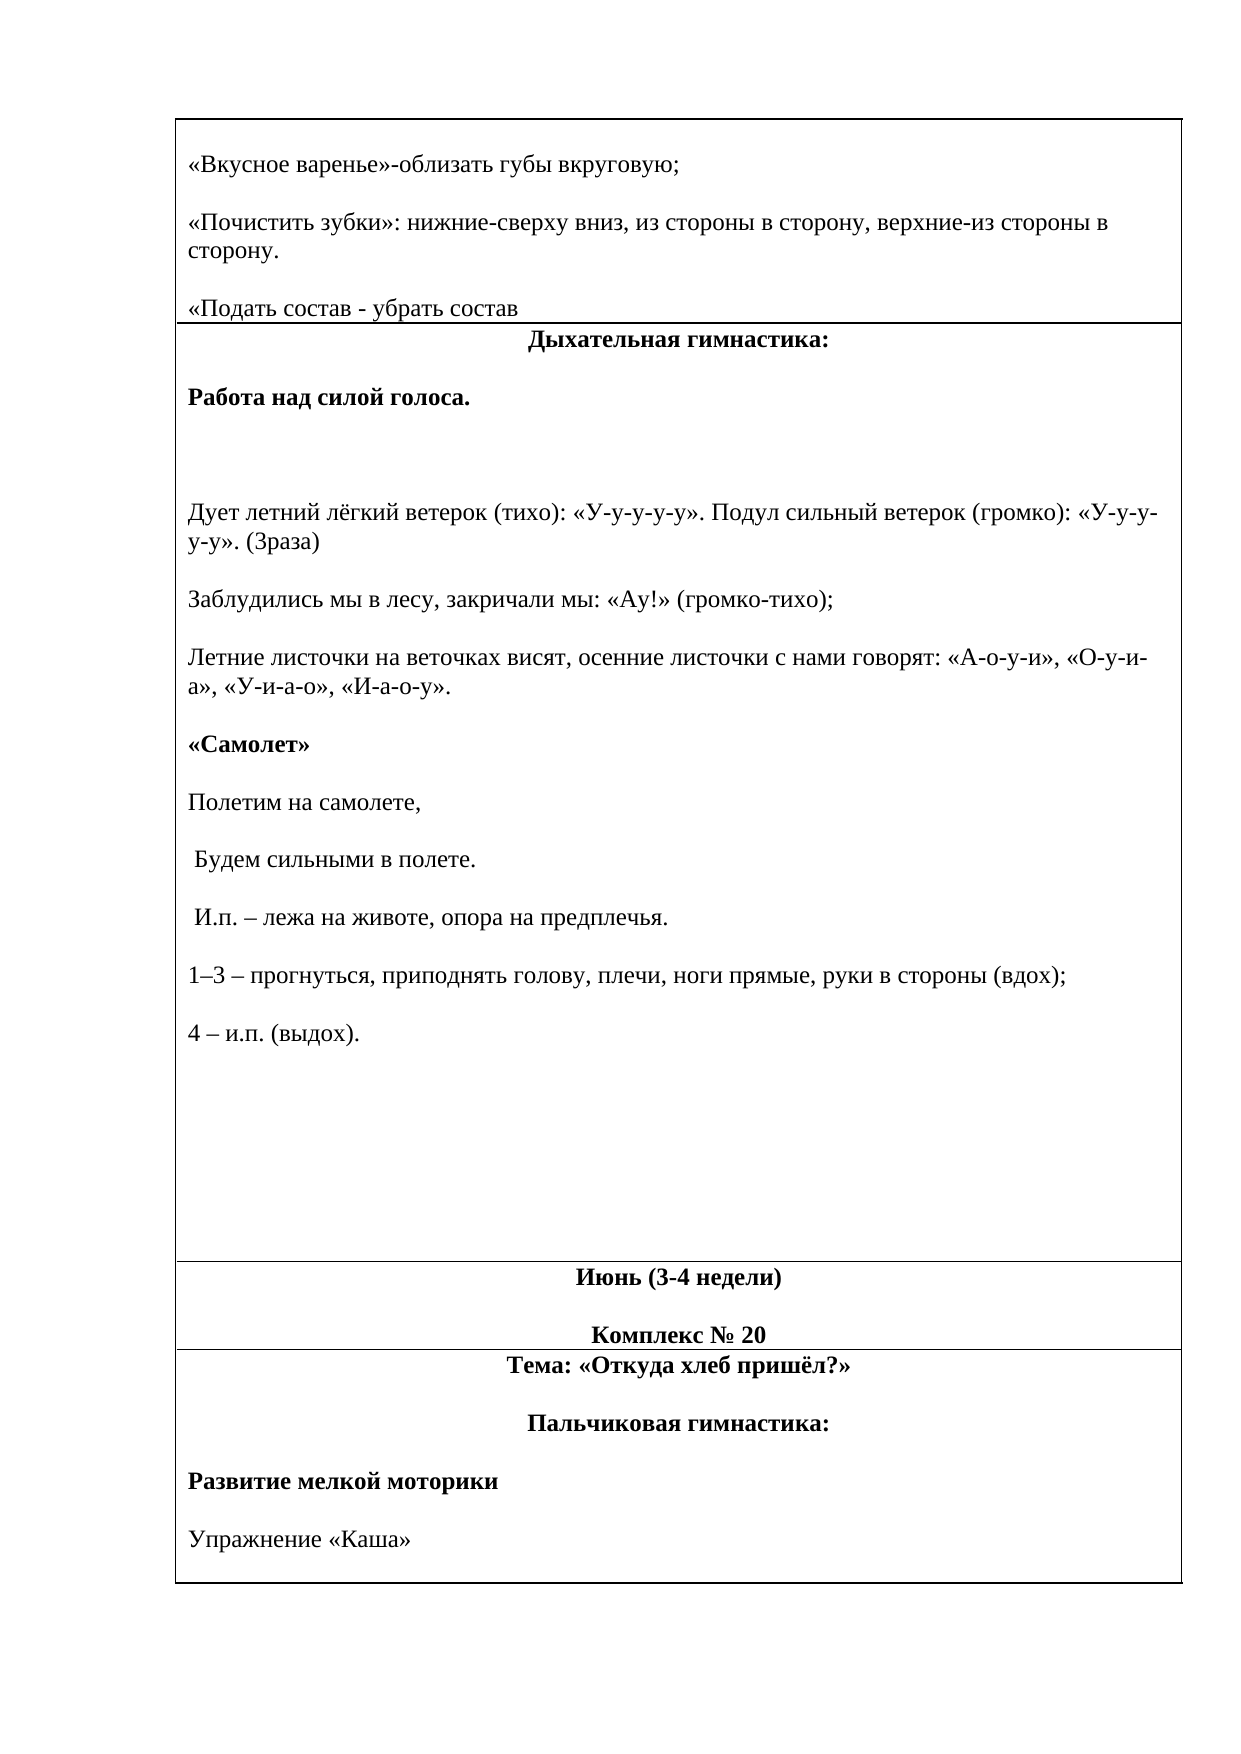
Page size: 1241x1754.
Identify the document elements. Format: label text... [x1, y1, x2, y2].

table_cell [176, 120, 1181, 322]
table_cell Дыхательная гимнастика: Работа над силой голоса. Дует летний лёгкий ветерок (тихо): «У-у-у-у-у». Подул сильный ветерок (громко): «У-у-у-у-у». (3раза) Заблудились мы в лесу, закричали мы: «Ау!» (громко-тихо); Летние листочки на веточках висят, осенние листочки с нами говорят: «А-о-у-и», «О-у-и-а», «У-и-а-о», «И-а-о-у». «Самолет» Полетим на самолете, Будем сильными в полете. И.п. – лежа на животе, опора на предплечья. 1–3 – прогнуться, приподнять голову, плечи, ноги прямые, руки в стороны (вдох); 4 – и.п. (выдох). [176, 323, 1181, 1261]
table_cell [176, 1350, 1181, 1582]
table_cell Июнь (3-4 недели) Комплекс № 20 [176, 1262, 1181, 1349]
